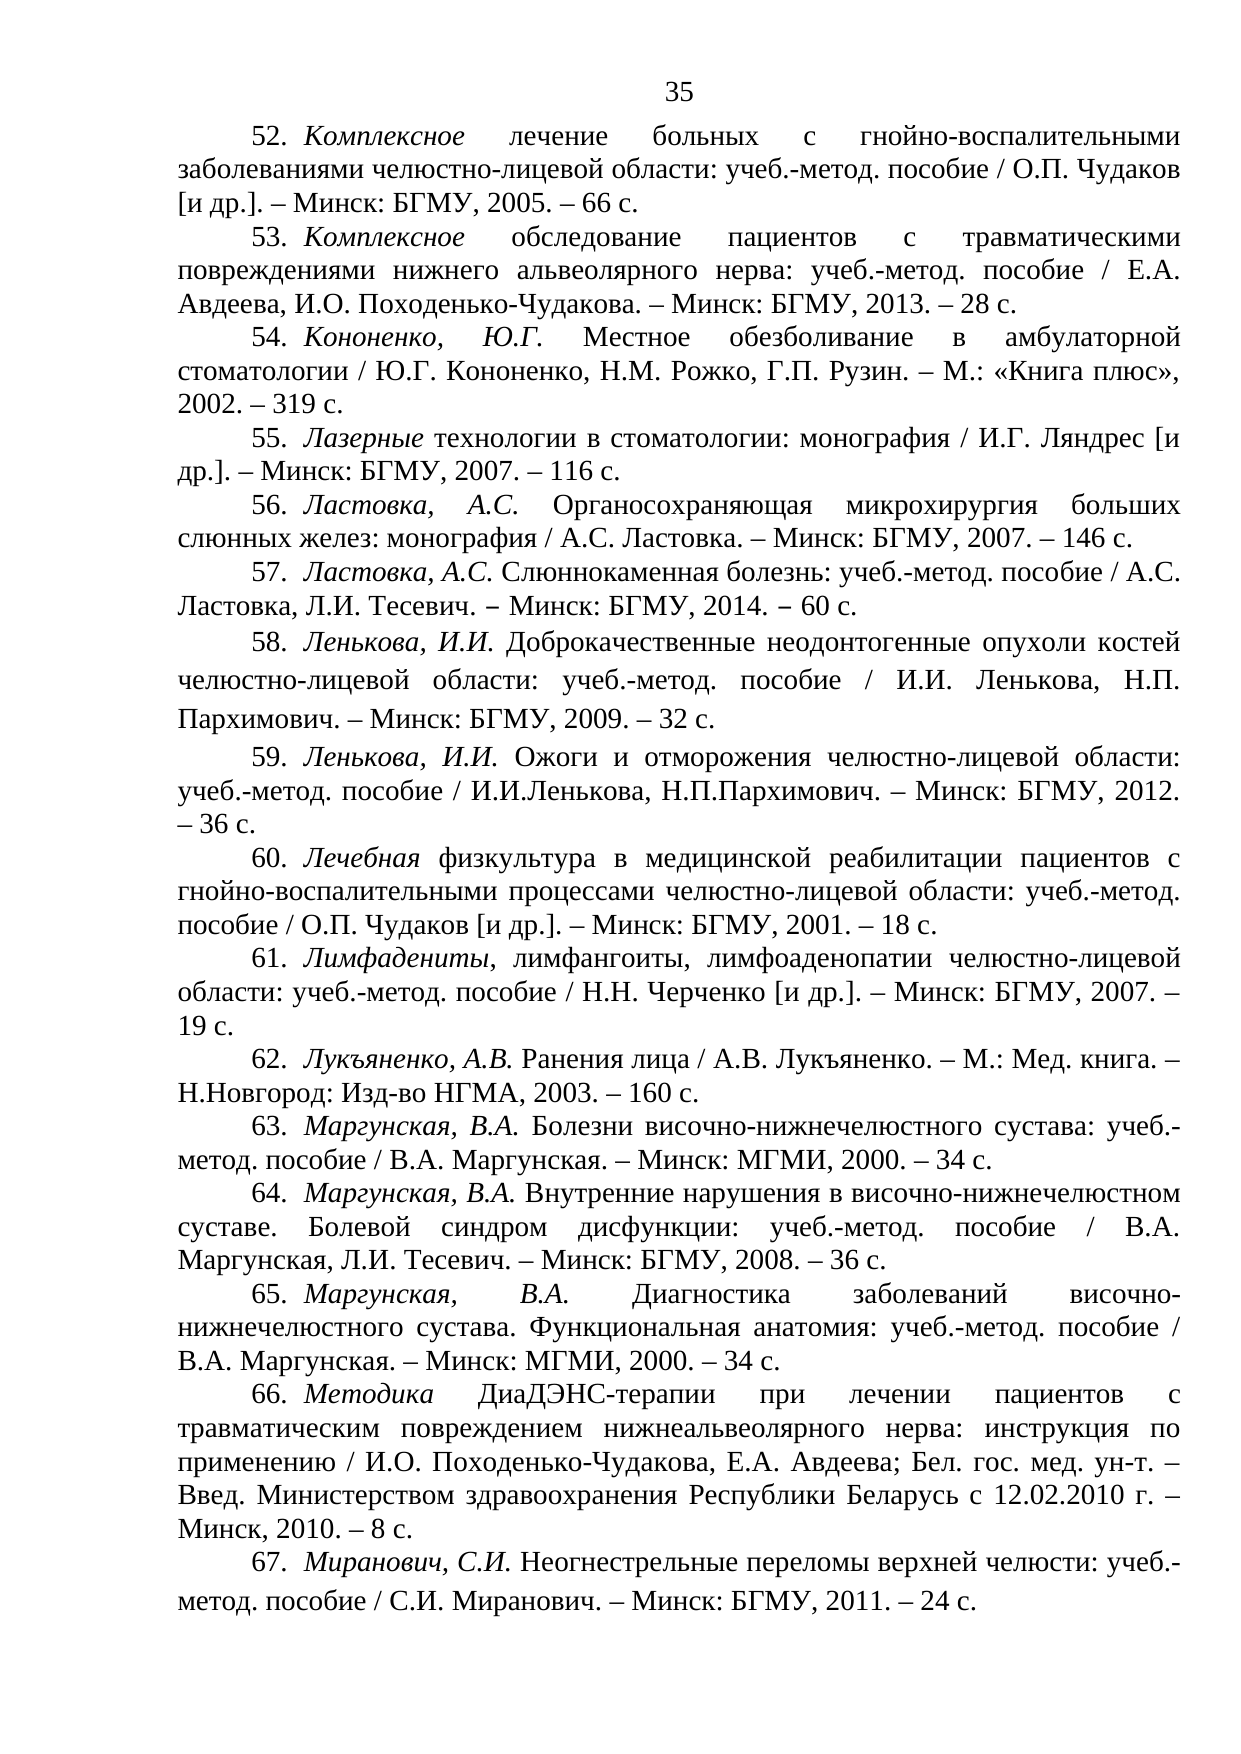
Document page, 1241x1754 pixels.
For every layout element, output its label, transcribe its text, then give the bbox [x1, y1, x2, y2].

list Ластовка, А.С. Слюннокаменная болезнь: учеб.-метод. пособие / А.С. Ластовка, Л.И. Тесевич. – Минск: БГМУ, 2014. – 60 с. [177, 554, 1181, 624]
list Ластовка, А.С. Органосохраняющая микрохирургия больших слюнных желез: монография / А.С. Ластовка. – Минск: БГМУ, 2007. – 146 с. [177, 487, 1181, 554]
list Маргунская, В.А. Болезни височно-нижнечелюстного сустава: учеб.-метод. пособие / В.А. Маргунская. – Минск: МГМИ, 2000. – 34 с. [177, 1108, 1181, 1175]
list Ленькова, И.И. Доброкачественные неодонтогенные опухоли костей челюстно-лицевой области: учеб.-метод. пособие / И.И. Ленькова, Н.П. Пархимович. – Минск: БГМУ, 2009. – 32 с. [177, 624, 1181, 734]
list Ленькова, И.И. Ожоги и отморожения челюстно-лицевой области: учеб.-метод. пособие / И.И.Ленькова, Н.П.Пархимович. – Минск: БГМУ, 2012. – 36 с. [177, 739, 1181, 840]
list Миранович, С.И. Неогнестрельные переломы верхней челюсти: учеб.-метод. пособие / С.И. Миранович. – Минск: БГМУ, 2011. – 24 с. [177, 1544, 1181, 1616]
list Маргунская, В.А. Диагностика заболеваний височно-нижнечелюстного сустава. Функциональная анатомия: учеб.-метод. пособие / В.А. Маргунская. – Минск: МГМИ, 2000. – 34 с. [177, 1276, 1181, 1377]
list Методика ДиаДЭНС-терапии при лечении пациентов с травматическим повреждением нижнеальвеолярного нерва: инструкция по применению / И.О. Походенько-Чудакова, Е.А. Авдеева; Бел. гос. мед. ун-т. – Введ. Министерством здравоохранения Республики Беларусь с 12.02.2010 г. – Минск, 2010. – 8 с. [177, 1377, 1181, 1544]
list Лукъяненко, А.В. Ранения лица / А.В. Лукъяненко. – М.: Мед. книга. – Н.Новгород: Изд-во НГМА, 2003. – 160 с. [177, 1041, 1181, 1108]
list Лимфадениты, лимфангоиты, лимфоаденопатии челюстно-лицевой области: учеб.-метод. пособие / Н.Н. Черченко [и др.]. – Минск: БГМУ, 2007. – 19 с. [177, 941, 1181, 1041]
list Лазерные технологии в стоматологии: монография / И.Г. Ляндрес [и др.]. – Минск: БГМУ, 2007. – 116 с. [177, 420, 1181, 487]
list Лечебная физкультура в медицинской реабилитации пациентов с гнойно-воспалительными процессами челюстно-лицевой области: учеб.-метод. пособие / О.П. Чудаков [и др.]. – Минск: БГМУ, 2001. – 18 с. [177, 840, 1181, 941]
list Комплексное обследование пациентов с травматическими повреждениями нижнего альвеолярного нерва: учеб.-метод. пособие / Е.А. Авдеева, И.О. Походенько-Чудакова. – Минск: БГМУ, 2013. – 28 с. [177, 219, 1181, 319]
list Маргунская, В.А. Внутренние нарушения в височно-нижнечелюстном суставе. Болевой синдром дисфункции: учеб.-метод. пособие / В.А. Маргунская, Л.И. Тесевич. – Минск: БГМУ, 2008. – 36 с. [177, 1175, 1181, 1276]
list Кононенко, Ю.Г. Местное обезболивание в амбулаторной стоматологии / Ю.Г. Кононенко, Н.М. Рожко, Г.П. Рузин. – М.: «Книга плюс», 2002. – 319 с. [177, 319, 1181, 420]
list Комплексное лечение больных с гнойно-воспалительными заболеваниями челюстно-лицевой области: учеб.-метод. пособие / О.П. Чудаков [и др.]. – Минск: БГМУ, 2005. – 66 с. [177, 118, 1181, 219]
